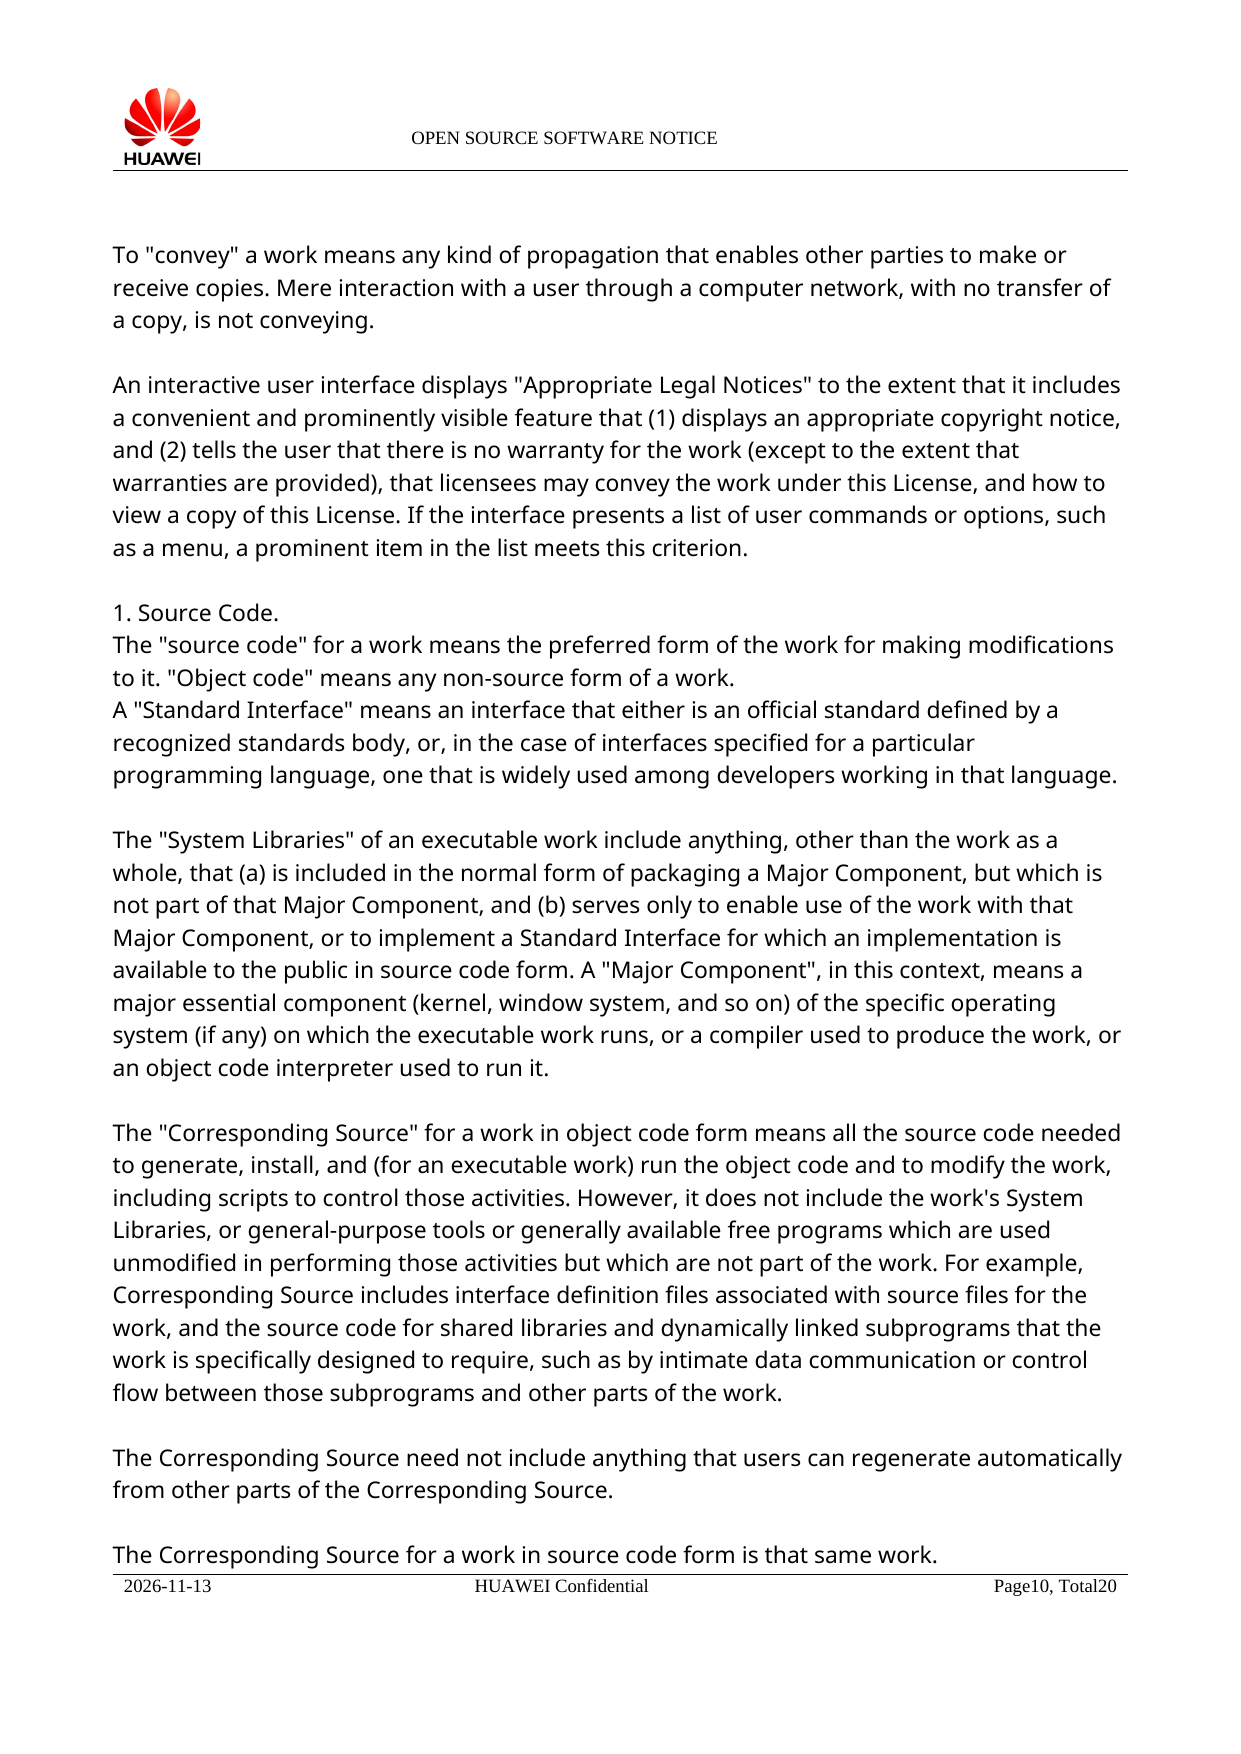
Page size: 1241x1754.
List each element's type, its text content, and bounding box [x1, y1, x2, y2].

text The Corresponding Source for a work in source code form is that same work. [112, 1539, 1128, 1571]
text The "Corresponding Source" for a work in object code form means all the source code needed to generate, install, and (for an executable work) run the object code and to modify the work, including scripts to control those activities. However, it does not include the work's System Libraries, or general-purpose tools or generally available free programs which are used unmodified in performing those activities but which are not part of the work. For example, Corresponding Source includes interface definition files associated with source files for the work, and the source code for shared libraries and dynamically linked subprograms that the work is specifically designed to require, such as by intimate data communication or control flow between those subprograms and other parts of the work. [112, 1116, 1128, 1409]
text The "source code" for a work means the preferred form of the work for making modifications to it. "Object code" means any non-source form of a work. [112, 629, 1128, 694]
text To "convey" a work means any kind of propagation that enables other parties to make or receive copies. Mere interaction with a user through a computer network, with no transfer of a copy, is not conveying. [112, 239, 1128, 336]
text 1. Source Code. [112, 596, 1128, 629]
picture [124, 88, 201, 165]
text The "System Libraries" of an executable work include anything, other than the work as a whole, that (a) is included in the normal form of packaging a Major Component, but which is not part of that Major Component, and (b) serves only to enable use of the work with that Major Component, or to implement a Standard Interface for which an implementation is available to the public in source code form. A "Major Component", in this context, means a major essential component (kernel, window system, and so on) of the specific operating system (if any) on which the executable work runs, or a compiler used to produce the work, or an object code interpreter used to run it. [112, 824, 1128, 1084]
text An interactive user interface displays "Appropriate Legal Notices" to the extent that it includes a convenient and prominently visible feature that (1) displays an appropriate copyright notice, and (2) tells the user that there is no warranty for the work (except to the extent that warranties are provided), that licensees may convey the work under this License, and how to view a copy of this License. If the interface presents a list of user commands or options, such as a menu, a prominent item in the list meets this criterion. [112, 369, 1128, 564]
text A "Standard Interface" means an interface that either is an official standard defined by a recognized standards body, or, in the case of interfaces specified for a particular programming language, one that is widely used among developers working in that language. [112, 694, 1128, 791]
text The Corresponding Source need not include anything that users can regenerate automatically from other parts of the Corresponding Source. [112, 1441, 1128, 1506]
